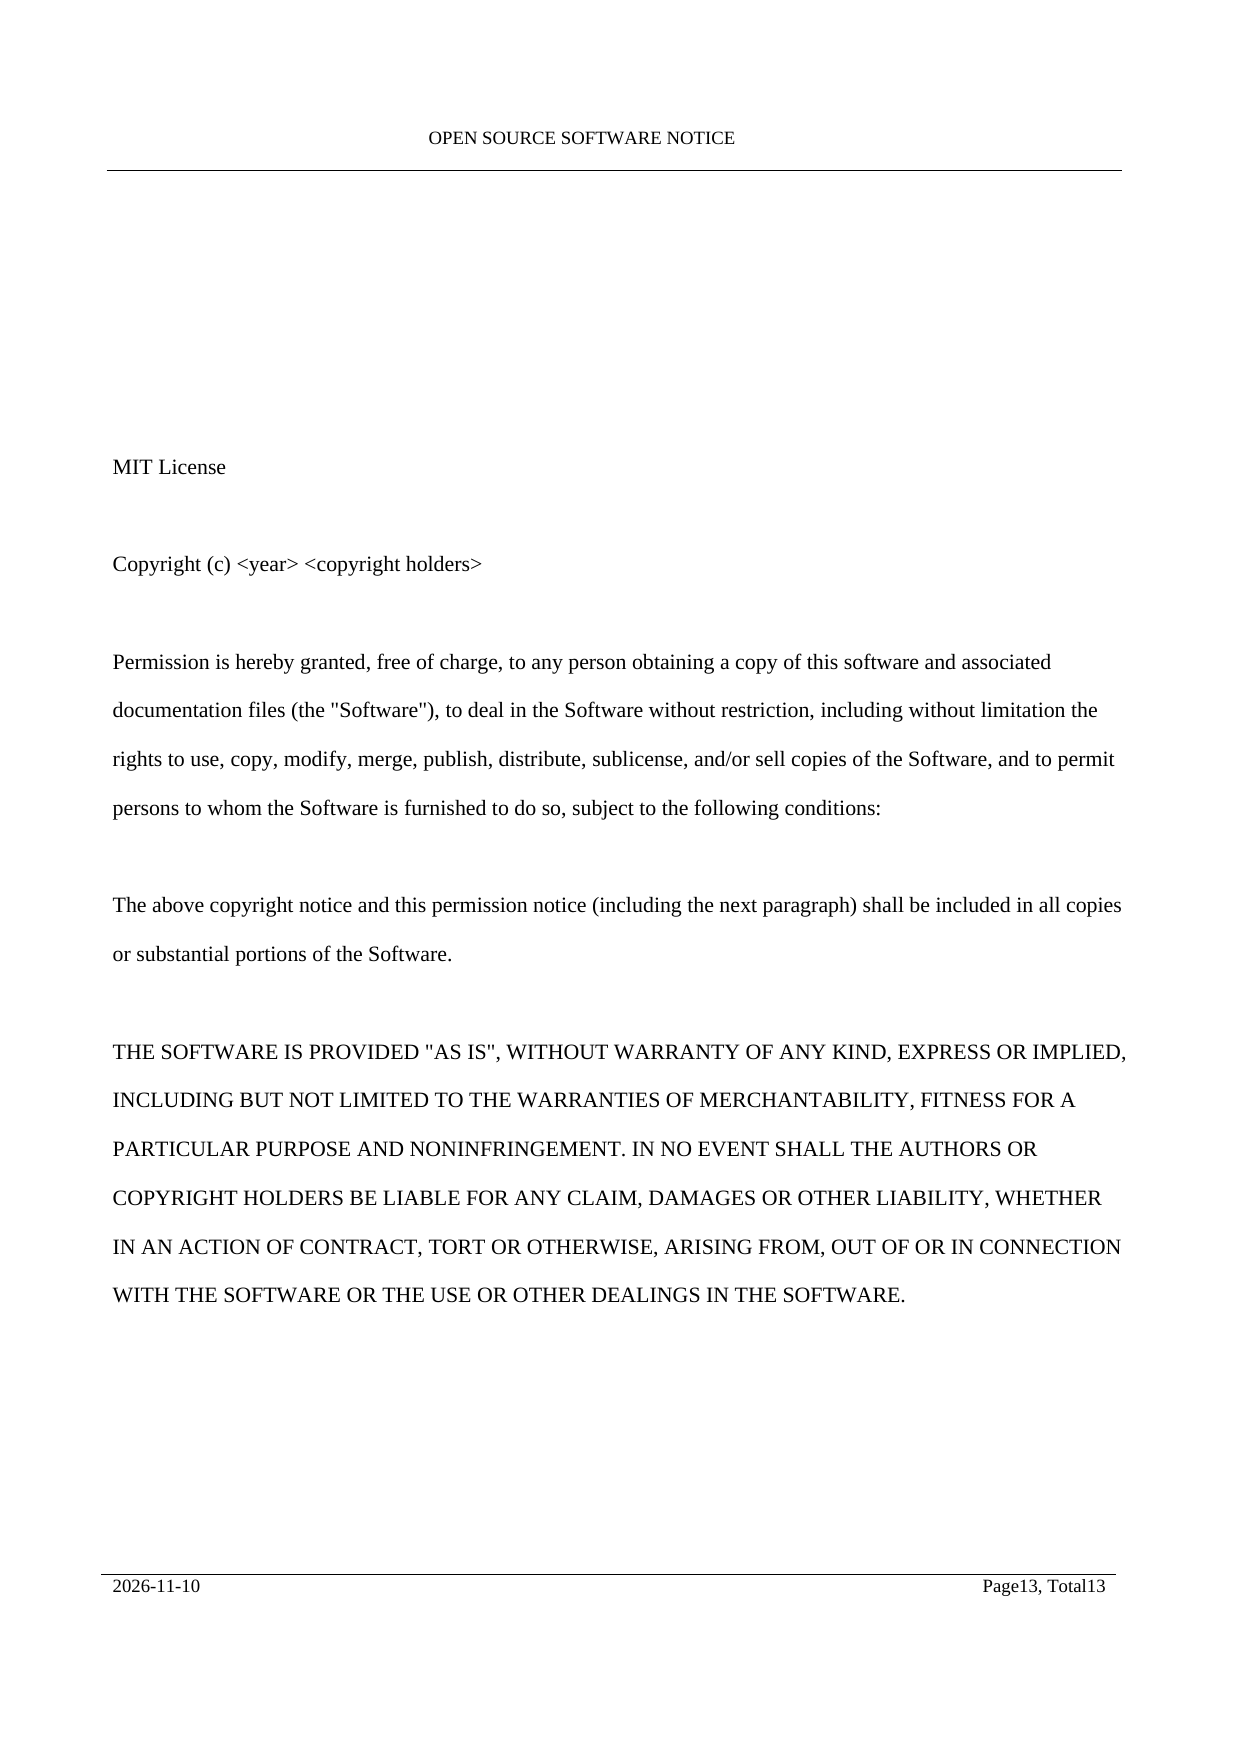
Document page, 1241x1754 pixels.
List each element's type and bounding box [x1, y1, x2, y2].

text [112, 206, 1128, 1311]
